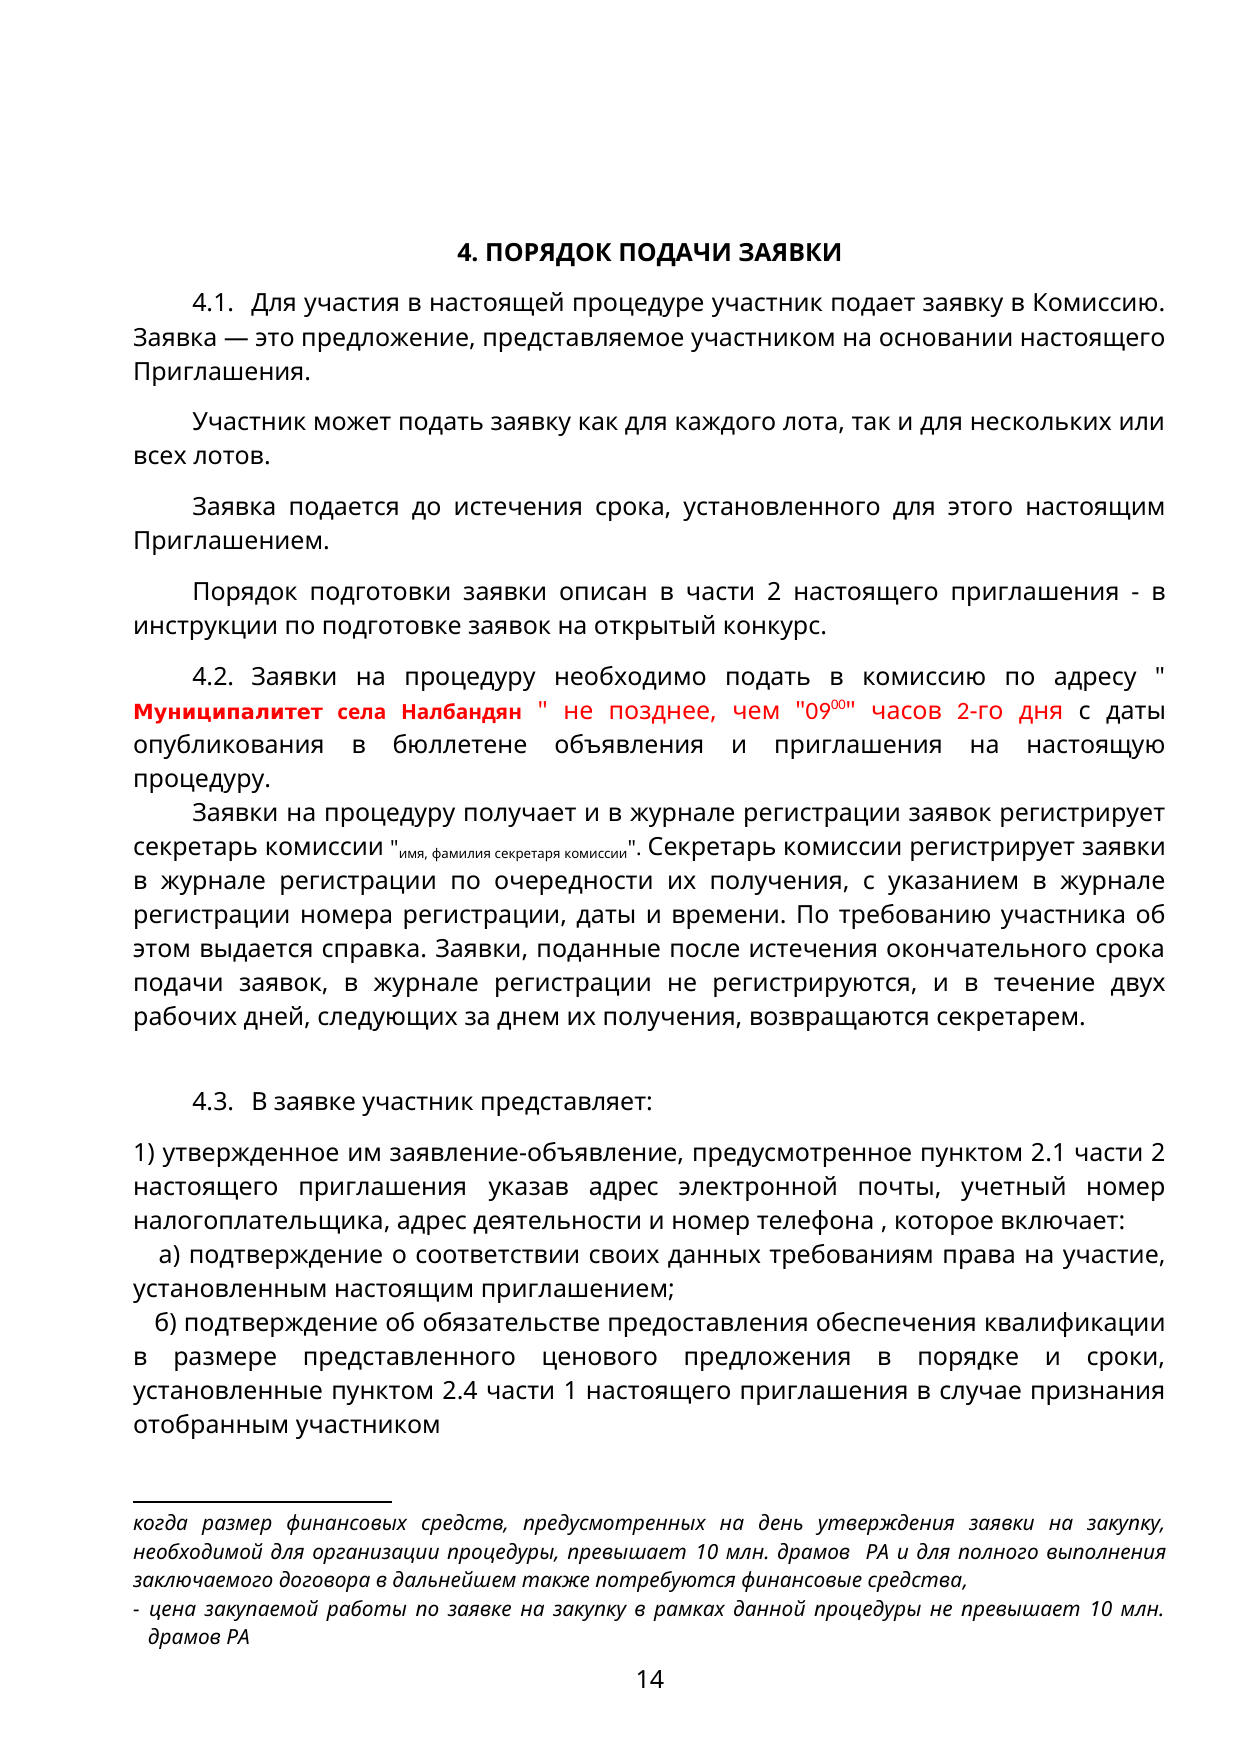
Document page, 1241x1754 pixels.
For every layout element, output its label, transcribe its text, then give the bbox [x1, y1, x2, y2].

text а) подтверждение о соответствии своих данных требованиям права на участие, установленным настоящим приглашением; [133, 1237, 1166, 1305]
text 4. ПОРЯДОК ПОДАЧИ ЗАЯВКИ [133, 234, 1166, 268]
text Участник может подать заявку как для каждого лота, так и для нескольких или всех лотов. [133, 404, 1166, 472]
text 1) утвержденное им заявление-объявление, предусмотренное пунктом 2.1 части 2 настоящего приглашения указав адрес электронной почты, учетный номер налогоплательщика, адрес деятельности и номер телефона , которое включает: [133, 1134, 1166, 1237]
text б) подтверждение об обязательстве предоставления обеспечения квалификации в размере представленного ценового предложения в порядке и сроки, установленные пунктом 2.4 части 1 настоящего приглашения в случае признания отобранным участником [133, 1305, 1166, 1441]
text Порядок подготовки заявки описан в части 2 настоящего приглашения - в инструкции по подготовке заявок на открытый конкурс. [133, 573, 1166, 642]
text 4.3. В заявке участник представляет: [133, 1084, 1166, 1118]
text Заявка подается до истечения срока, установленного для этого настоящим Приглашением. [133, 489, 1166, 557]
text 4.2. Заявки на процедуру необходимо подать в комиссию по адресу " Муниципалитет села Налбандян " не позднее, чем "0900" часов 2-го дня с даты опубликования в бюллетене объявления и приглашения на настоящую процедуру. [133, 658, 1166, 794]
text Заявки на процедуру получает и в журнале регистрации заявок регистрирует секретарь комиссии "имя, фамилия секретаря комиссии". Секретарь комиссии регистрирует заявки в журнале регистрации по очередности их получения, с указанием в журнале регистрации номера регистрации, даты и времени. По требованию участника об этом выдается справка. Заявки, поданные после истечения окончательного срока подачи заявок, в журнале регистрации не регистрируются, и в течение двух рабочих дней, следующих за днем их получения, возвращаются секретарем. [133, 794, 1166, 1033]
text 4.1. Для участия в настоящей процедуре участник подает заявку в Комиссию. Заявка — это предложение, представляемое участником на основании настоящего Приглашения. [133, 285, 1166, 387]
